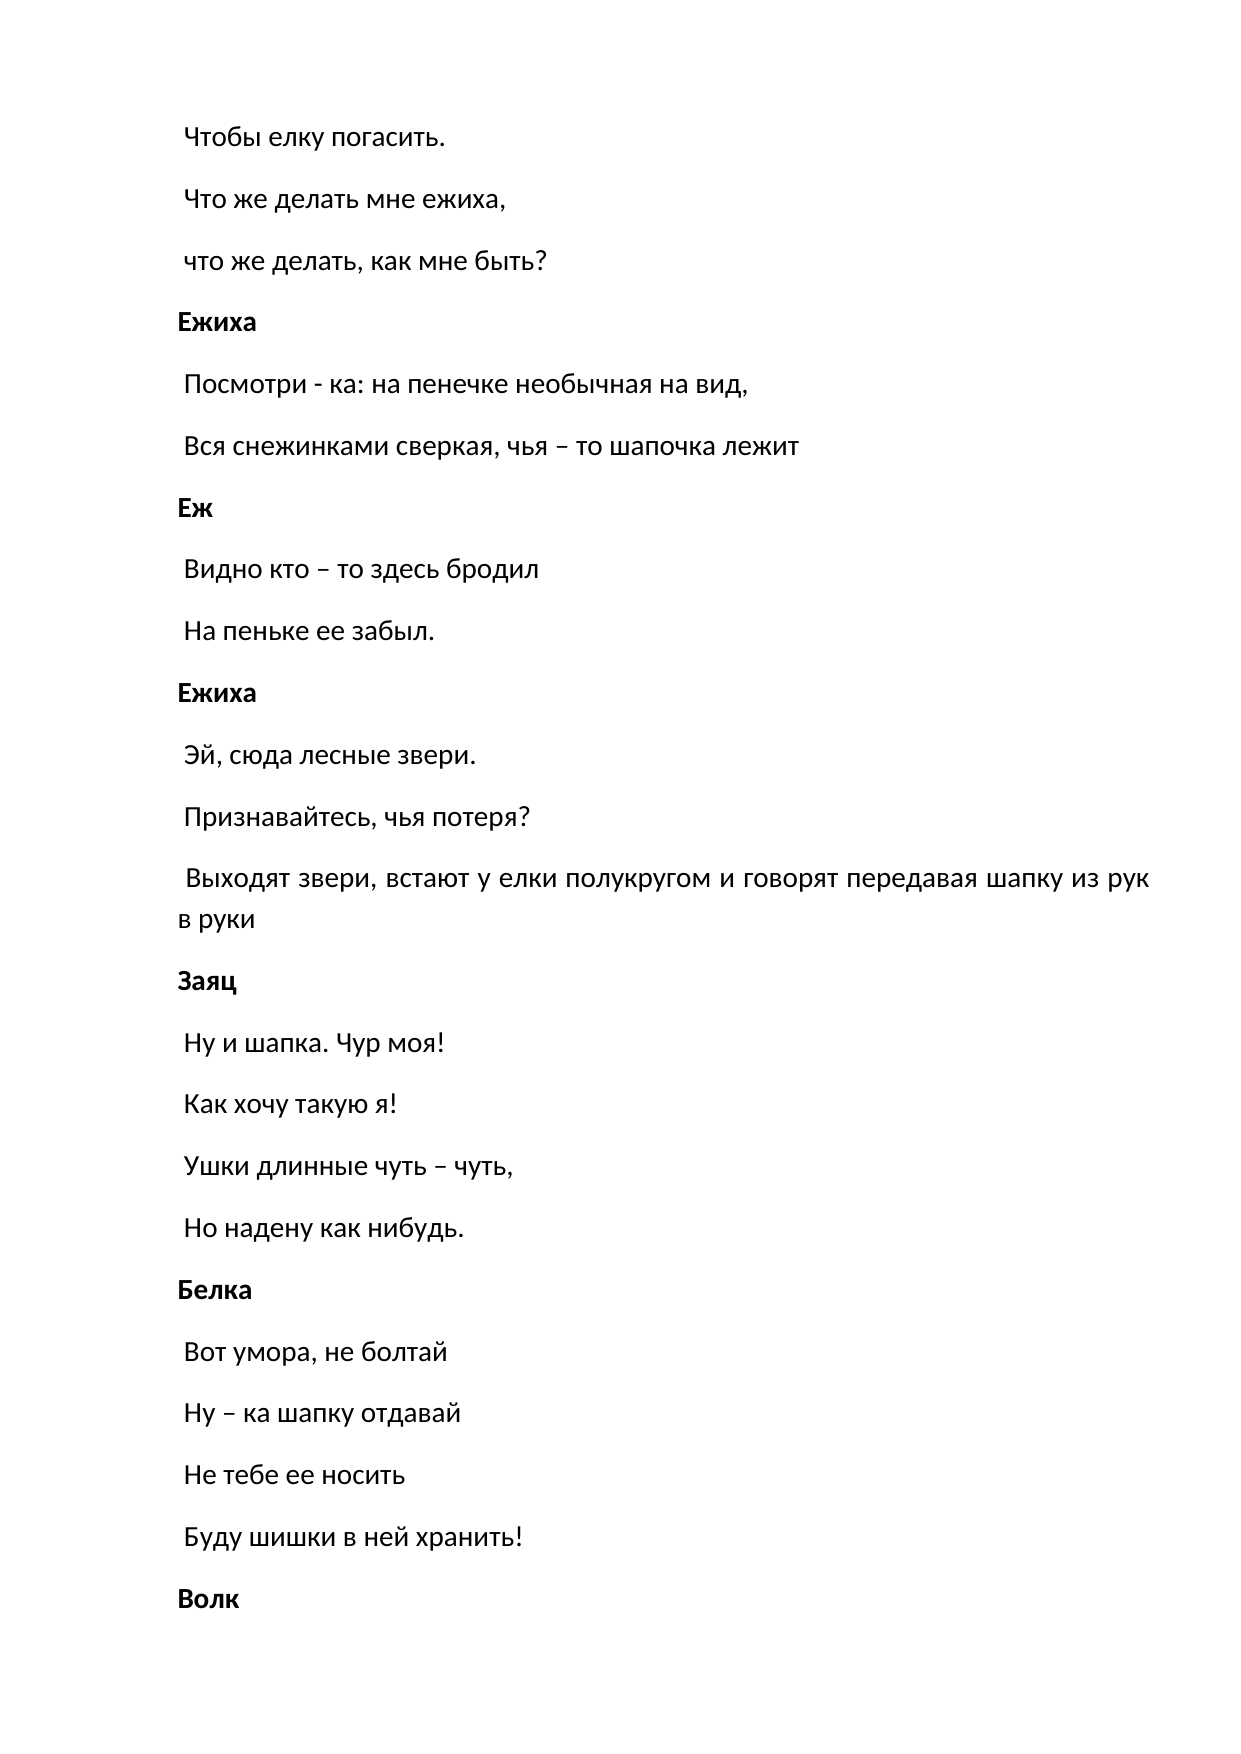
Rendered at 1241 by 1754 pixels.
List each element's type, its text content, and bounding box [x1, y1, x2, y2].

text Ну – ка шапку отдавай [177, 1394, 1152, 1430]
text На пеньке ее забыл. [177, 612, 1152, 648]
text Ну и шапка. Чур моя! [177, 1024, 1152, 1059]
text Вся снежинками сверкая, чья – то шапочка лежит [177, 427, 1152, 463]
text Как хочу такую я! [177, 1086, 1152, 1121]
text Еж [177, 489, 1152, 524]
text Не тебе ее носить [177, 1456, 1152, 1492]
text Но надену как нибудь. [177, 1209, 1152, 1245]
text что же делать, как мне быть? [177, 242, 1152, 277]
text Ежиха [177, 674, 1152, 710]
text Волк [177, 1580, 1152, 1615]
text Заяц [177, 962, 1152, 998]
text Выходят звери, встают у елки полукругом и говорят передавая шапку из рук в руки [177, 859, 1152, 936]
text Ежиха [177, 303, 1152, 339]
text Чтобы елку погасить. [177, 118, 1152, 154]
text Эй, сюда лесные звери. [177, 736, 1152, 771]
text Признавайтесь, чья потеря? [177, 798, 1152, 833]
text Посмотри - ка: на пенечке необычная на вид, [177, 365, 1152, 401]
text Белка [177, 1271, 1152, 1307]
text Буду шишки в ней хранить! [177, 1518, 1152, 1554]
text Видно кто – то здесь бродил [177, 551, 1152, 586]
text Ушки длинные чуть – чуть, [177, 1147, 1152, 1183]
text Вот умора, не болтай [177, 1333, 1152, 1368]
text Что же делать мне ежиха, [177, 180, 1152, 216]
